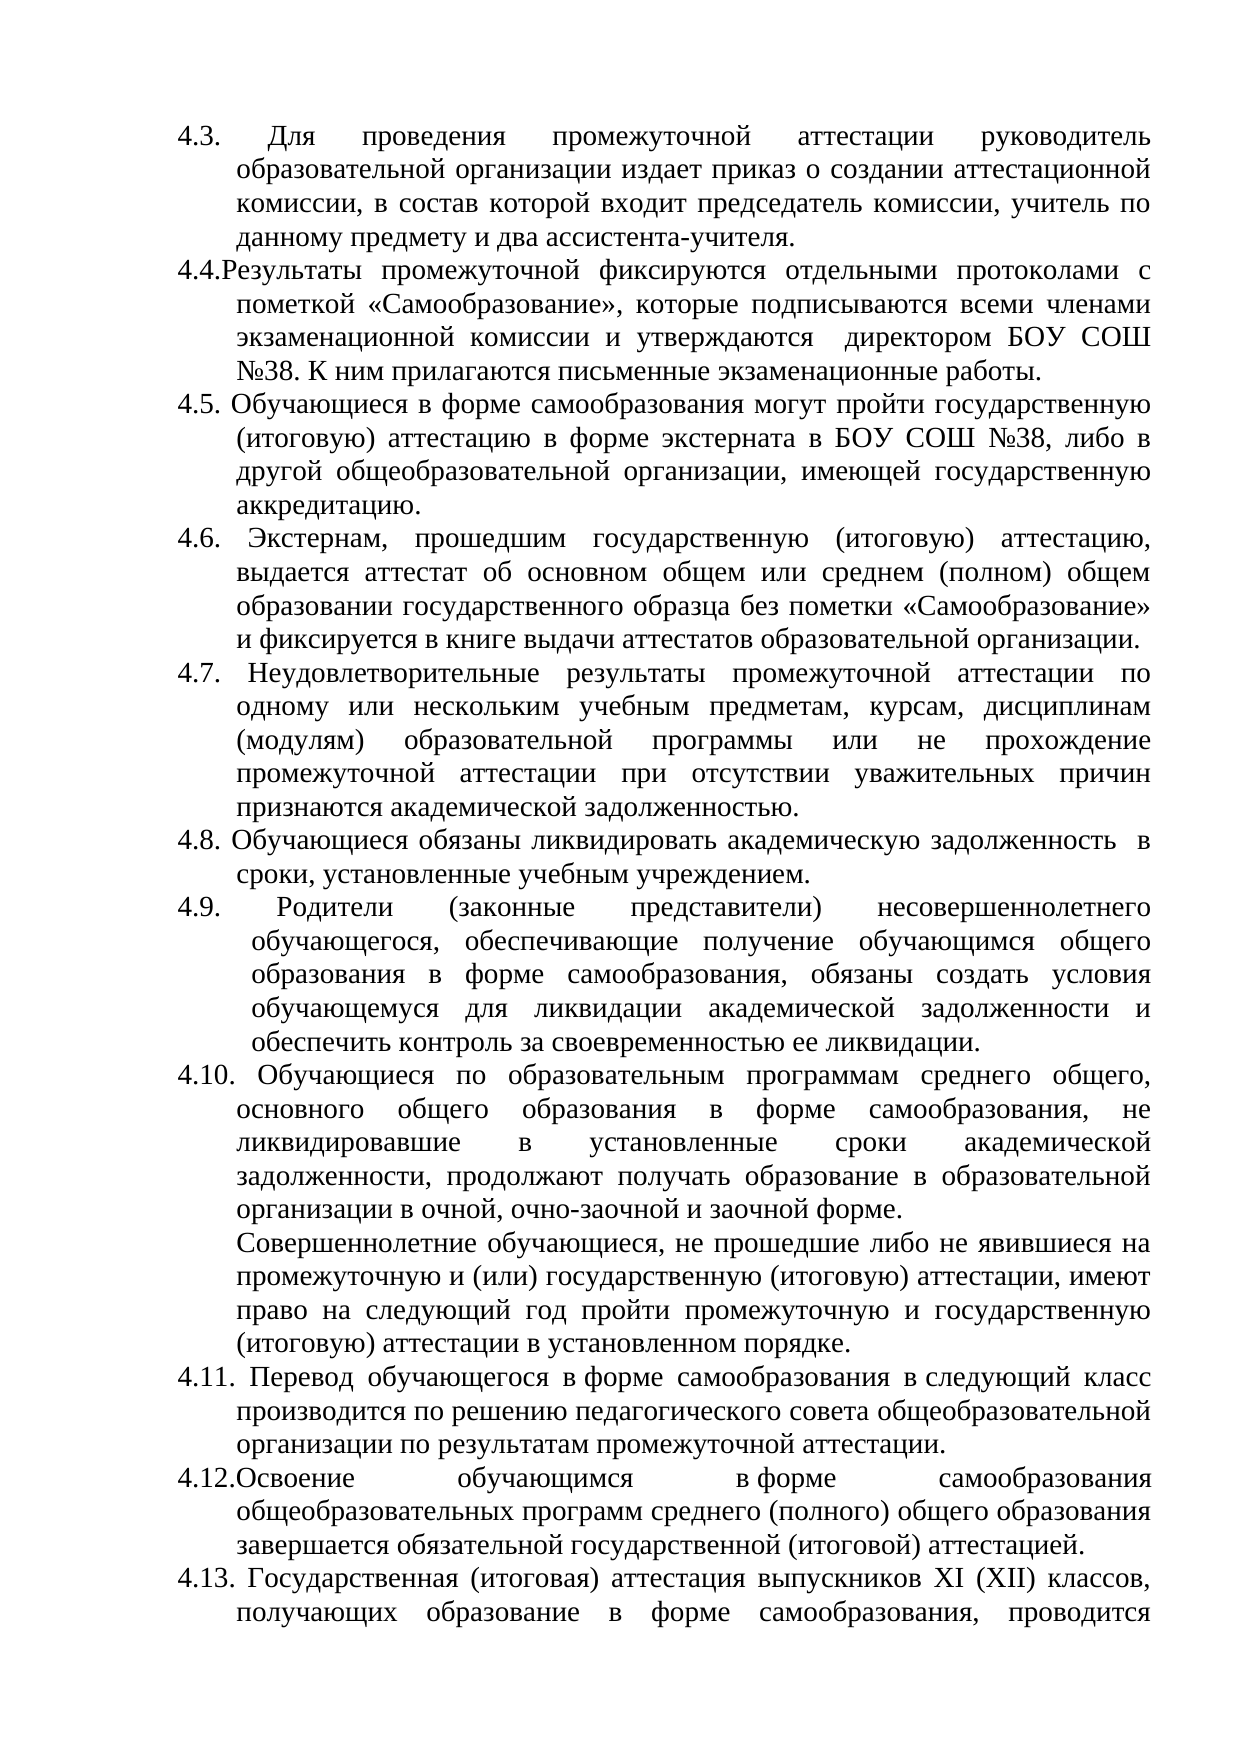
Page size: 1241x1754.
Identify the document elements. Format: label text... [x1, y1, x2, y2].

text 4.9. Родители (законные представители) несовершеннолетнего обучающегося, обеспечивающие получение обучающимся общего образования в форме самообразования, обязаны создать условия обучающемуся для ликвидации академической задолженности и обеспечить контроль за своевременностью ее ликвидации. [177, 889, 1152, 1057]
text Совершеннолетние обучающиеся, не прошедшие либо не явившиеся на промежуточную и (или) государственную (итоговую) аттестации, имеют право на следующий год пройти промежуточную и государственную (итоговую) аттестации в установленном порядке. [236, 1225, 1152, 1359]
text 4.6. Экстернам, прошедшим государственную (итоговую) аттестацию, выдается аттестат об основном общем или среднем (полном) общем образовании государственного образца без пометки «Самообразование» и фиксируется в книге выдачи аттестатов образовательной организации. [177, 521, 1152, 655]
text 4.3. Для проведения промежуточной аттестации руководитель образовательной организации издает приказ о создании аттестационной комиссии, в состав которой входит председатель комиссии, учитель по данному предмету и два ассистента-учителя. [177, 118, 1152, 252]
text 4.12.Освоение обучающимся в форме самообразования общеобразовательных программ среднего (полного) общего образования завершается обязательной государственной (итоговой) аттестацией. [177, 1460, 1152, 1560]
text 4.11. Перевод обучающегося в форме самообразования в следующий класс производится по решению педагогического совета общеобразовательной организации по результатам промежуточной аттестации. [177, 1359, 1152, 1460]
text 4.8. Обучающиеся обязаны ликвидировать академическую задолженность в сроки, установленные учебным учреждением. [177, 822, 1152, 889]
text 4.10. Обучающиеся по образовательным программам среднего общего, основного общего образования в форме самообразования, не ликвидировавшие в установленные сроки академической задолженности, продолжают получать образование в образовательной организации в очной, очно-заочной и заочной форме. [177, 1057, 1152, 1225]
text 4.7. Неудовлетворительные результаты промежуточной аттестации по одному или нескольким учебным предметам, курсам, дисциплинам (модулям) образовательной программы или не прохождение промежуточной аттестации при отсутствии уважительных причин признаются академической задолженностью. [177, 655, 1152, 822]
text 4.5. Обучающиеся в форме самообразования могут пройти государственную (итоговую) аттестацию в форме экстерната в БОУ СОШ №38, либо в другой общеобразовательной организации, имеющей государственную аккредитацию. [177, 386, 1152, 521]
text 4.4.Результаты промежуточной фиксируются отдельными протоколами с пометкой «Самообразование», которые подписываются всеми членами экзаменационной комиссии и утверждаются директором БОУ СОШ №38. К ним прилагаются письменные экзаменационные работы. [177, 252, 1152, 386]
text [177, 1560, 1152, 1627]
